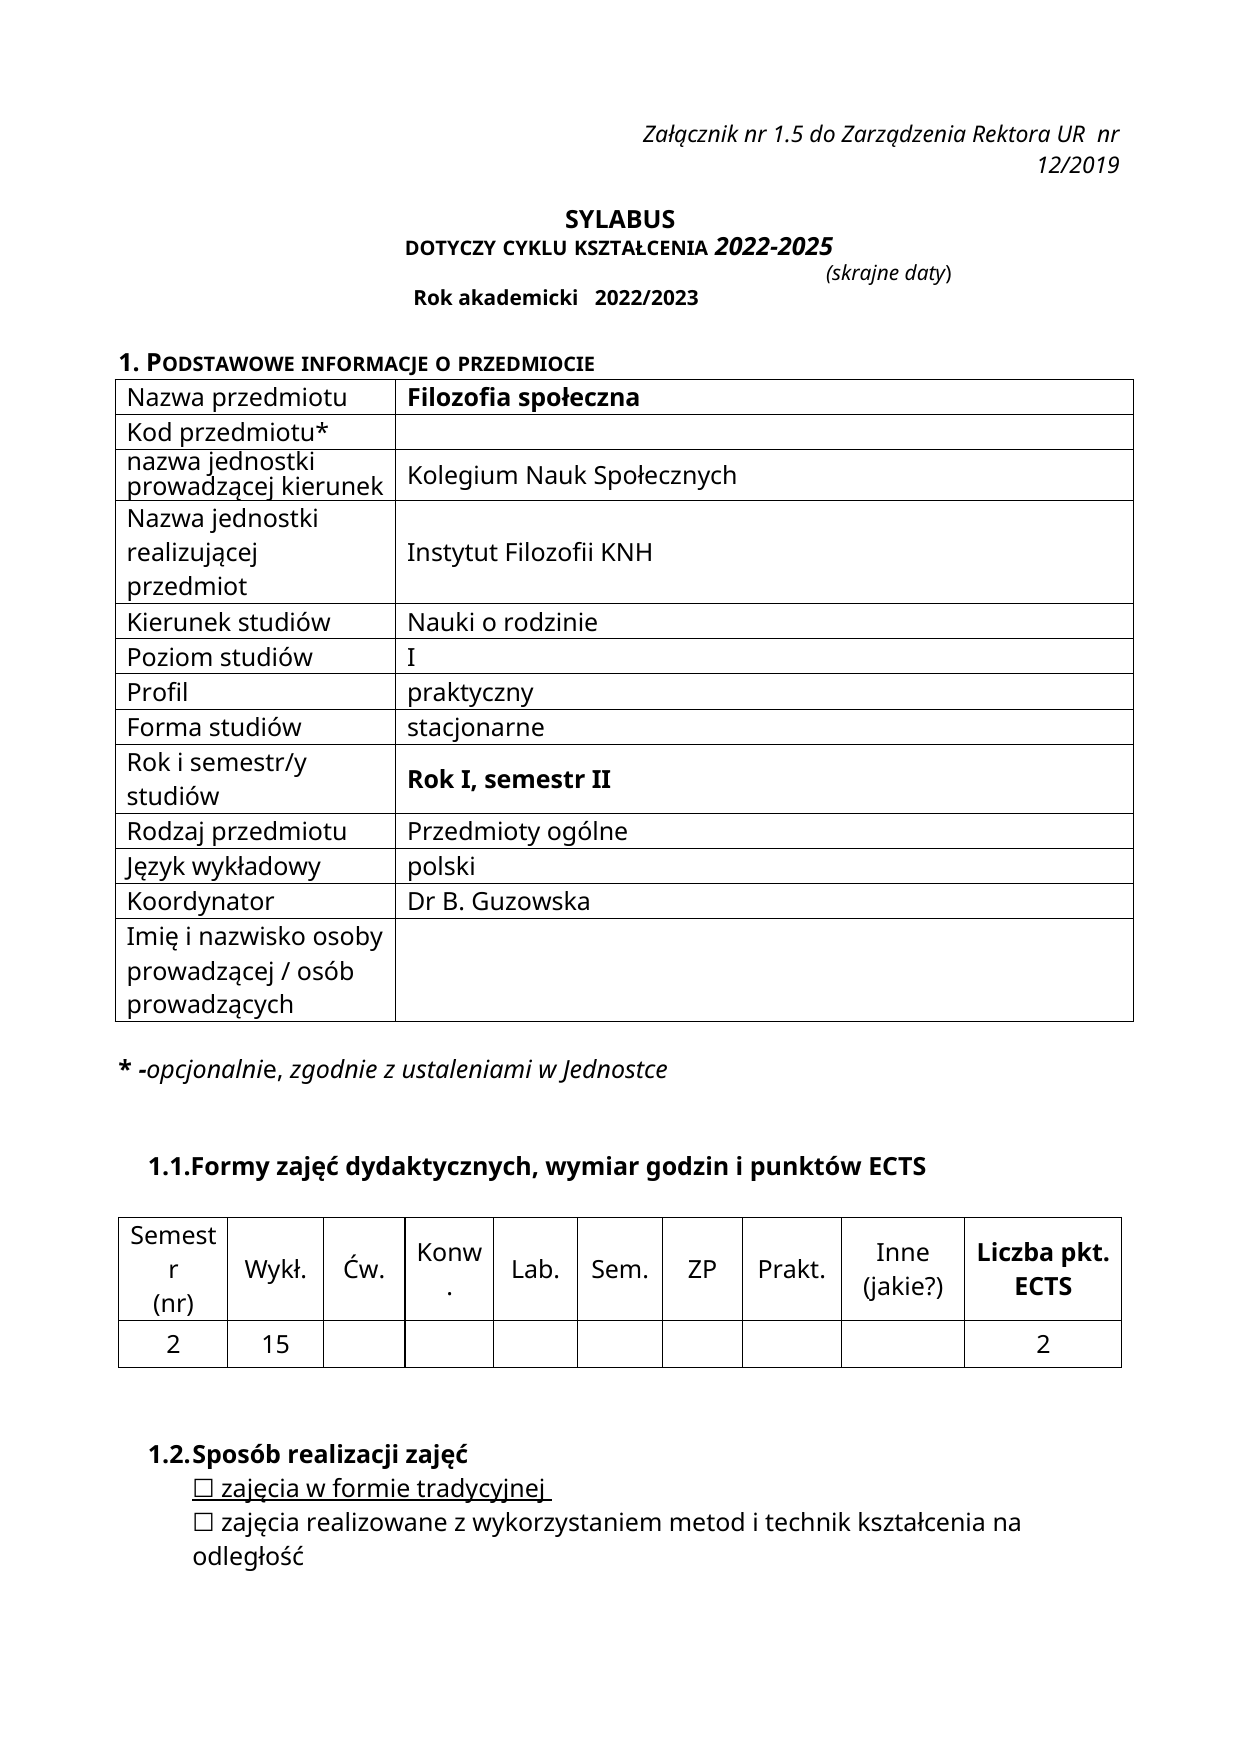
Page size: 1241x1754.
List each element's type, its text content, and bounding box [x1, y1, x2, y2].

table_cell Rok I, semestr II [396, 745, 1133, 813]
text Załącznik nr 1.5 do Zarządzenia Rektora UR nr 12/2019 [118, 118, 1122, 181]
table_cell Rodzaj przedmiotu [116, 814, 395, 848]
table_cell Poziom studiów [116, 639, 395, 673]
table_cell [663, 1321, 742, 1367]
table_cell Kierunek studiów [116, 604, 395, 638]
text * -opcjonalnie, zgodnie z ustaleniami w Jednostce [118, 1051, 1122, 1086]
table_cell Dr B. Guzowska [396, 884, 1133, 918]
text (skrajne daty) [118, 261, 1122, 286]
table_cell 2 [119, 1321, 227, 1367]
text 1.1.Formy zajęć dydaktycznych, wymiar godzin i punktów ECTS [148, 1149, 1122, 1183]
table_cell Rok i semestr/y studiów [116, 745, 395, 813]
table_cell [396, 919, 1133, 1021]
table_cell [406, 1321, 493, 1367]
table_cell 15 [228, 1321, 323, 1367]
table_cell [396, 415, 1133, 449]
text ☐ zajęcia realizowane z wykorzystaniem metod i technik kształcenia na odległość [192, 1504, 1122, 1573]
table_header Ćw. [324, 1218, 404, 1320]
text dotyczy cyklu kształcenia 2022-2025 [118, 236, 1122, 261]
table_cell Język wykładowy [116, 849, 395, 883]
table_cell [842, 1321, 964, 1367]
table_cell Profil [116, 674, 395, 708]
table_cell Kod przedmiotu* [116, 415, 395, 449]
table_cell 2 [965, 1321, 1121, 1367]
text 1.2. Sposób realizacji zajęć [148, 1436, 1122, 1471]
table_cell stacjonarne [396, 710, 1133, 743]
text 1. Podstawowe informacje o przedmiocie [118, 344, 1122, 379]
table_header Semestr (nr) [119, 1218, 227, 1320]
table_cell Koordynator [116, 884, 395, 918]
table_cell Nazwa jednostki realizującej przedmiot [116, 501, 395, 603]
table_cell [578, 1321, 662, 1367]
table_header Prakt. [743, 1218, 841, 1320]
table_header Wykł. [228, 1218, 323, 1320]
text SYLABUS [118, 201, 1122, 236]
table_cell [743, 1321, 841, 1367]
table_cell Imię i nazwisko osoby prowadzącej / osób prowadzących [116, 919, 395, 1021]
table_header Liczba pkt. ECTS [965, 1218, 1121, 1320]
table_cell Kolegium Nauk Społecznych [396, 450, 1133, 500]
table_header Inne (jakie?) [842, 1218, 964, 1320]
table_cell Przedmioty ogólne [396, 814, 1133, 848]
table_cell nazwa jednostki prowadzącej kierunek [116, 450, 395, 500]
table_cell polski [396, 849, 1133, 883]
table_cell [324, 1321, 404, 1367]
table_cell [494, 1321, 577, 1367]
table_header Lab. [494, 1218, 577, 1320]
text Rok akademicki 2022/2023 [118, 286, 1122, 311]
table_cell praktyczny [396, 674, 1133, 708]
table_header Konw. [406, 1218, 493, 1320]
table_cell Instytut Filozofii KNH [396, 501, 1133, 603]
table_header ZP [663, 1218, 742, 1320]
table_cell Nauki o rodzinie [396, 604, 1133, 638]
table_cell I [396, 639, 1133, 673]
table_header Filozofia społeczna [396, 380, 1133, 414]
table_cell Forma studiów [116, 710, 395, 743]
table_header Sem. [578, 1218, 662, 1320]
text ☐ zajęcia w formie tradycyjnej [192, 1471, 1122, 1504]
table_header Nazwa przedmiotu [116, 380, 395, 414]
